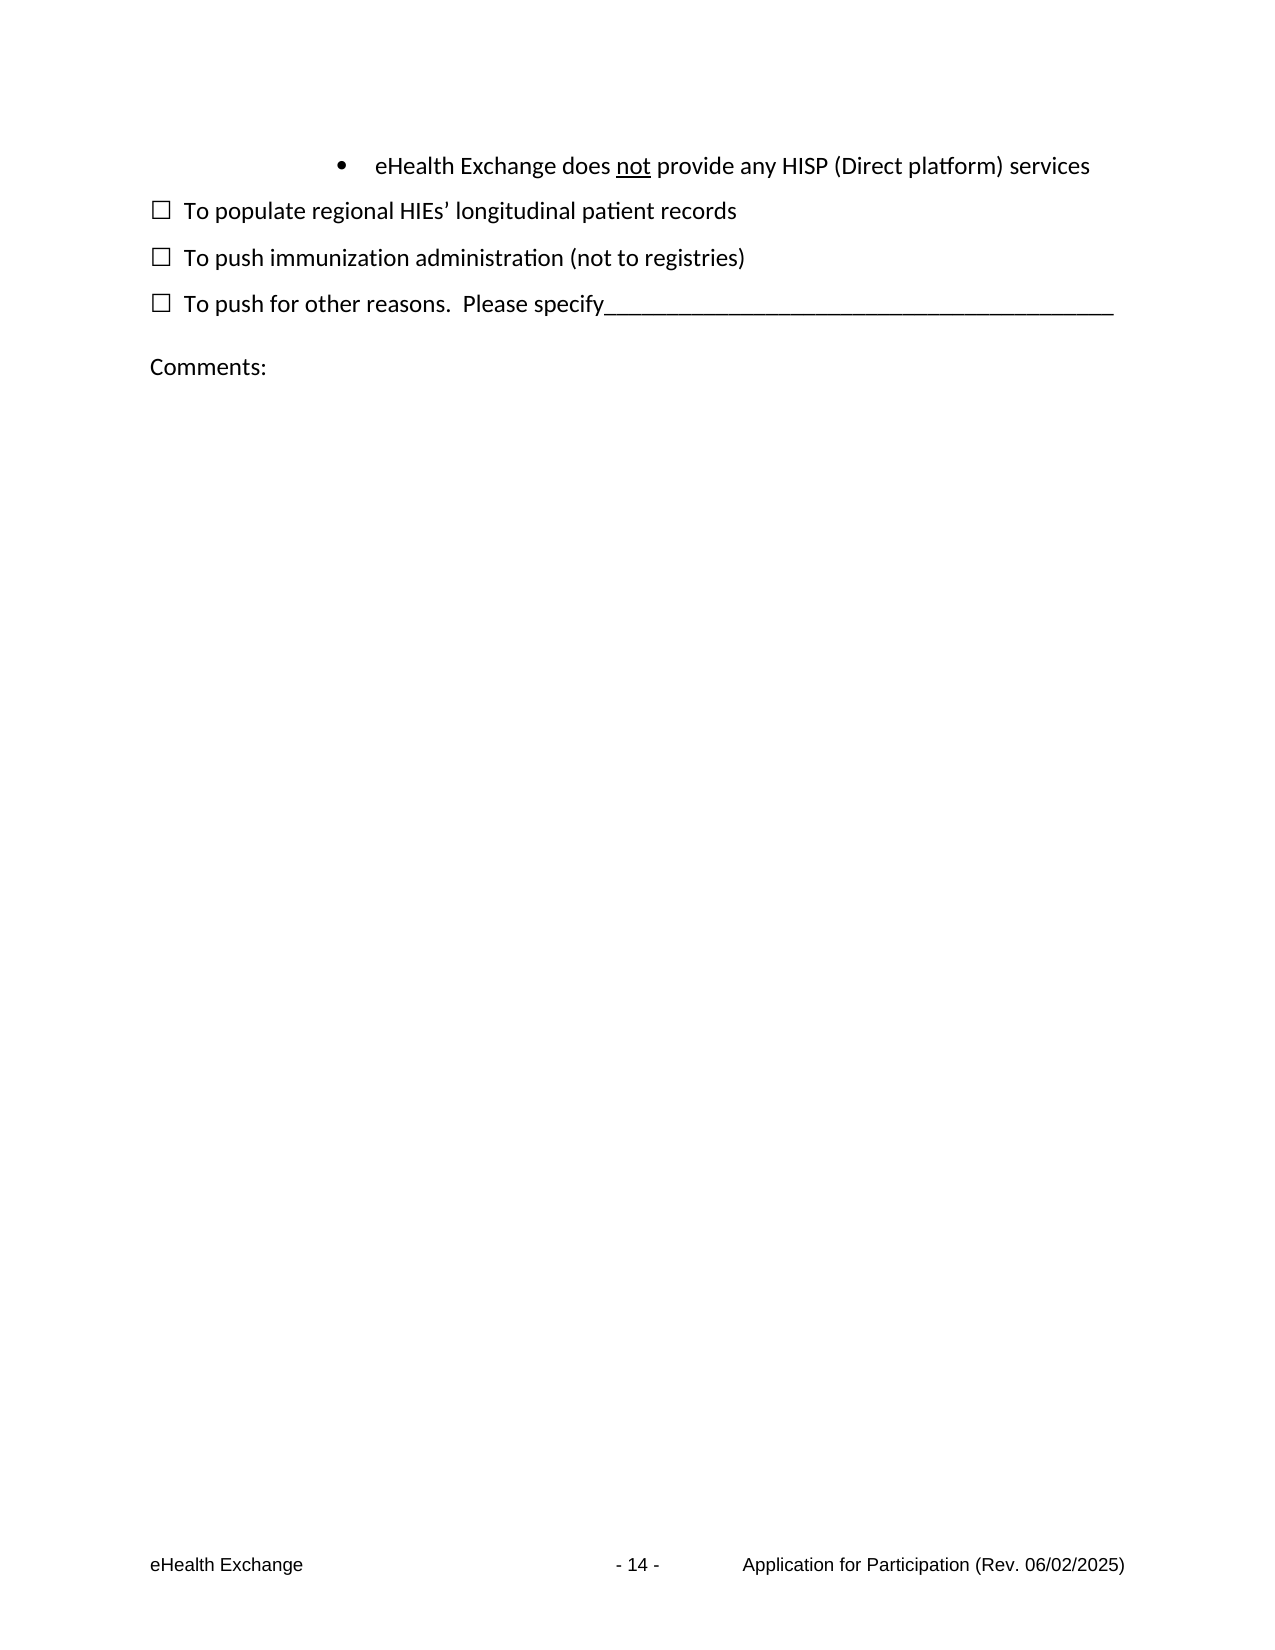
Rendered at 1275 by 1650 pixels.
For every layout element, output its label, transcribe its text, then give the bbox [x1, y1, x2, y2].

text To push for other reasons. Please specify_________________________________________ [150, 286, 1125, 320]
text To push immunization administration (not to registries) [150, 239, 1125, 274]
text Comments: [150, 351, 1125, 381]
list eHealth Exchange does not provide any HISP (Direct platform) services [337, 150, 1125, 181]
text To populate regional HIEs’ longitudinal patient records [150, 193, 1125, 227]
